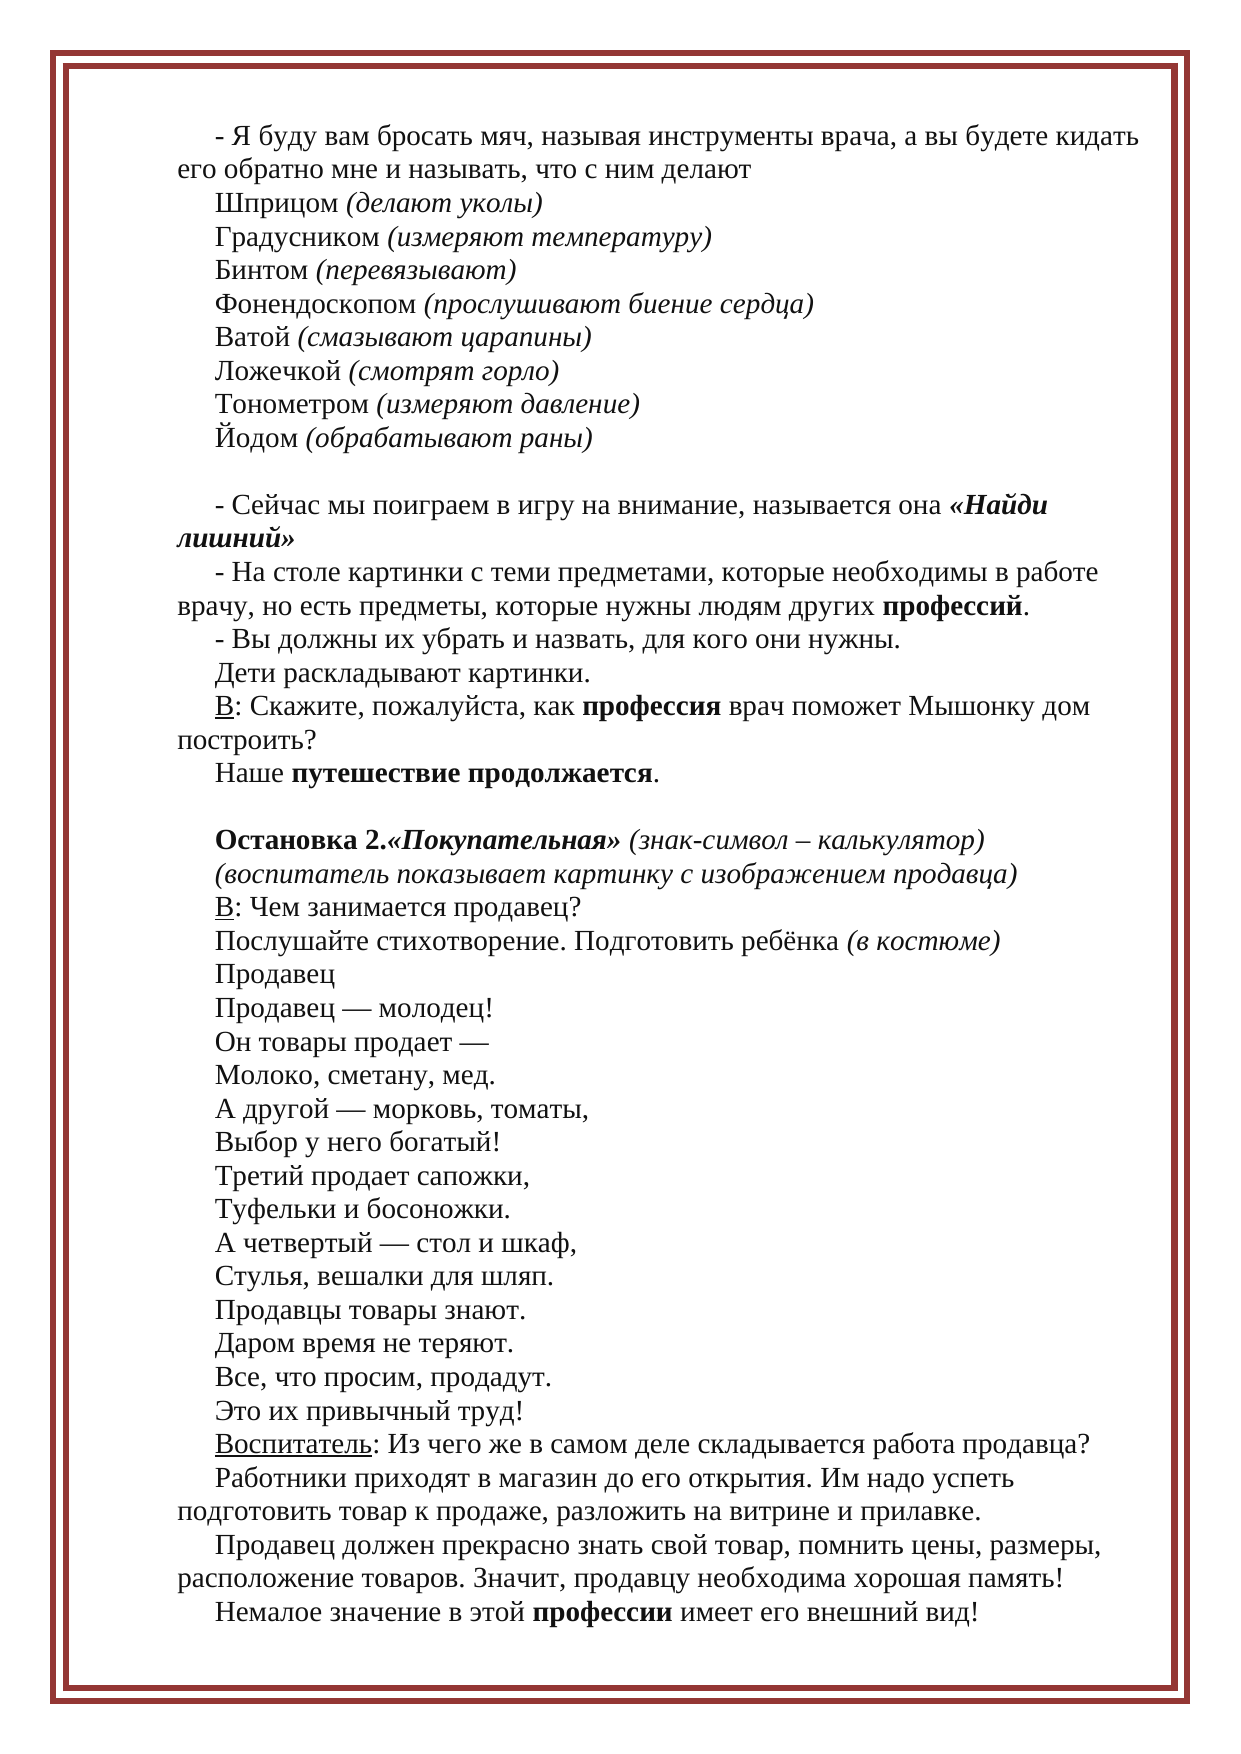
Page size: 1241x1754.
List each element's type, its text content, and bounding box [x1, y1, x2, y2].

text Выбор у него богатый! [177, 1124, 1152, 1158]
text Продавец должен прекрасно знать свой товар, помнить цены, размеры, расположение товаров. Значит, продавцу необходима хорошая память! [177, 1527, 1152, 1594]
text Продавцы товары знают. [177, 1292, 1152, 1326]
text Фонендоскопом (прослушивают биение сердца) [177, 286, 1152, 319]
text А другой — морковь, томаты, [177, 1091, 1152, 1124]
text В: Чем занимается продавец? [177, 889, 1152, 923]
text Шприцом (делают уколы) [177, 185, 1152, 219]
text Стулья, вешалки для шляп. [177, 1258, 1152, 1292]
text Градусником (измеряют температуру) [177, 219, 1152, 252]
text - Вы должны их убрать и назвать, для кого они нужны. [177, 621, 1152, 655]
text - Я буду вам бросать мяч, называя инструменты врача, а вы будете кидать его обратно мне и называть, что с ним делают [177, 118, 1152, 185]
text Работники приходят в магазин до его открытия. Им надо успеть подготовить товар к продаже, разложить на витрине и прилавке. [177, 1460, 1152, 1527]
text Ложечкой (смотрят горло) [177, 353, 1152, 386]
text - Сейчас мы поиграем в игру на внимание, называется она «Найди лишний» [177, 487, 1152, 554]
text Остановка 2.«Покупательная» (знак-символ – калькулятор) [177, 822, 1152, 856]
text (воспитатель показывает картинку с изображением продавца) [177, 856, 1152, 889]
text Бинтом (перевязывают) [177, 252, 1152, 286]
text Послушайте стихотворение. Подготовить ребёнка (в костюме) [177, 923, 1152, 957]
text Молоко, сметану, мед. [177, 1057, 1152, 1091]
text Третий продает сапожки, [177, 1158, 1152, 1191]
text Тонометром (измеряют давление) [177, 386, 1152, 420]
text Ватой (смазывают царапины) [177, 319, 1152, 353]
text Все, что просим, продадут. [177, 1359, 1152, 1393]
text Туфельки и босоножки. [177, 1191, 1152, 1225]
text В: Скажите, пожалуйста, как профессия врач поможет Мышонку дом построить? [177, 688, 1152, 755]
text Продавец — молодец! [177, 990, 1152, 1024]
text Это их привычный труд! [177, 1393, 1152, 1426]
text Йодом (обрабатывают раны) [177, 420, 1152, 453]
text Продавец [177, 957, 1152, 990]
text Воспитатель: Из чего же в самом деле складывается работа продавца? [177, 1426, 1152, 1460]
text Он товары продает — [177, 1024, 1152, 1057]
text Немалое значение в этой профессии имеет его внешний вид! [177, 1594, 1152, 1627]
text Даром время не теряют. [177, 1326, 1152, 1359]
text А четвертый — стол и шкаф, [177, 1225, 1152, 1258]
text Наше путешествие продолжается. [177, 755, 1152, 789]
text - На столе картинки с теми предметами, которые необходимы в работе врачу, но есть предметы, которые нужны людям других профессий. [177, 554, 1152, 621]
text Дети раскладывают картинки. [177, 655, 1152, 688]
